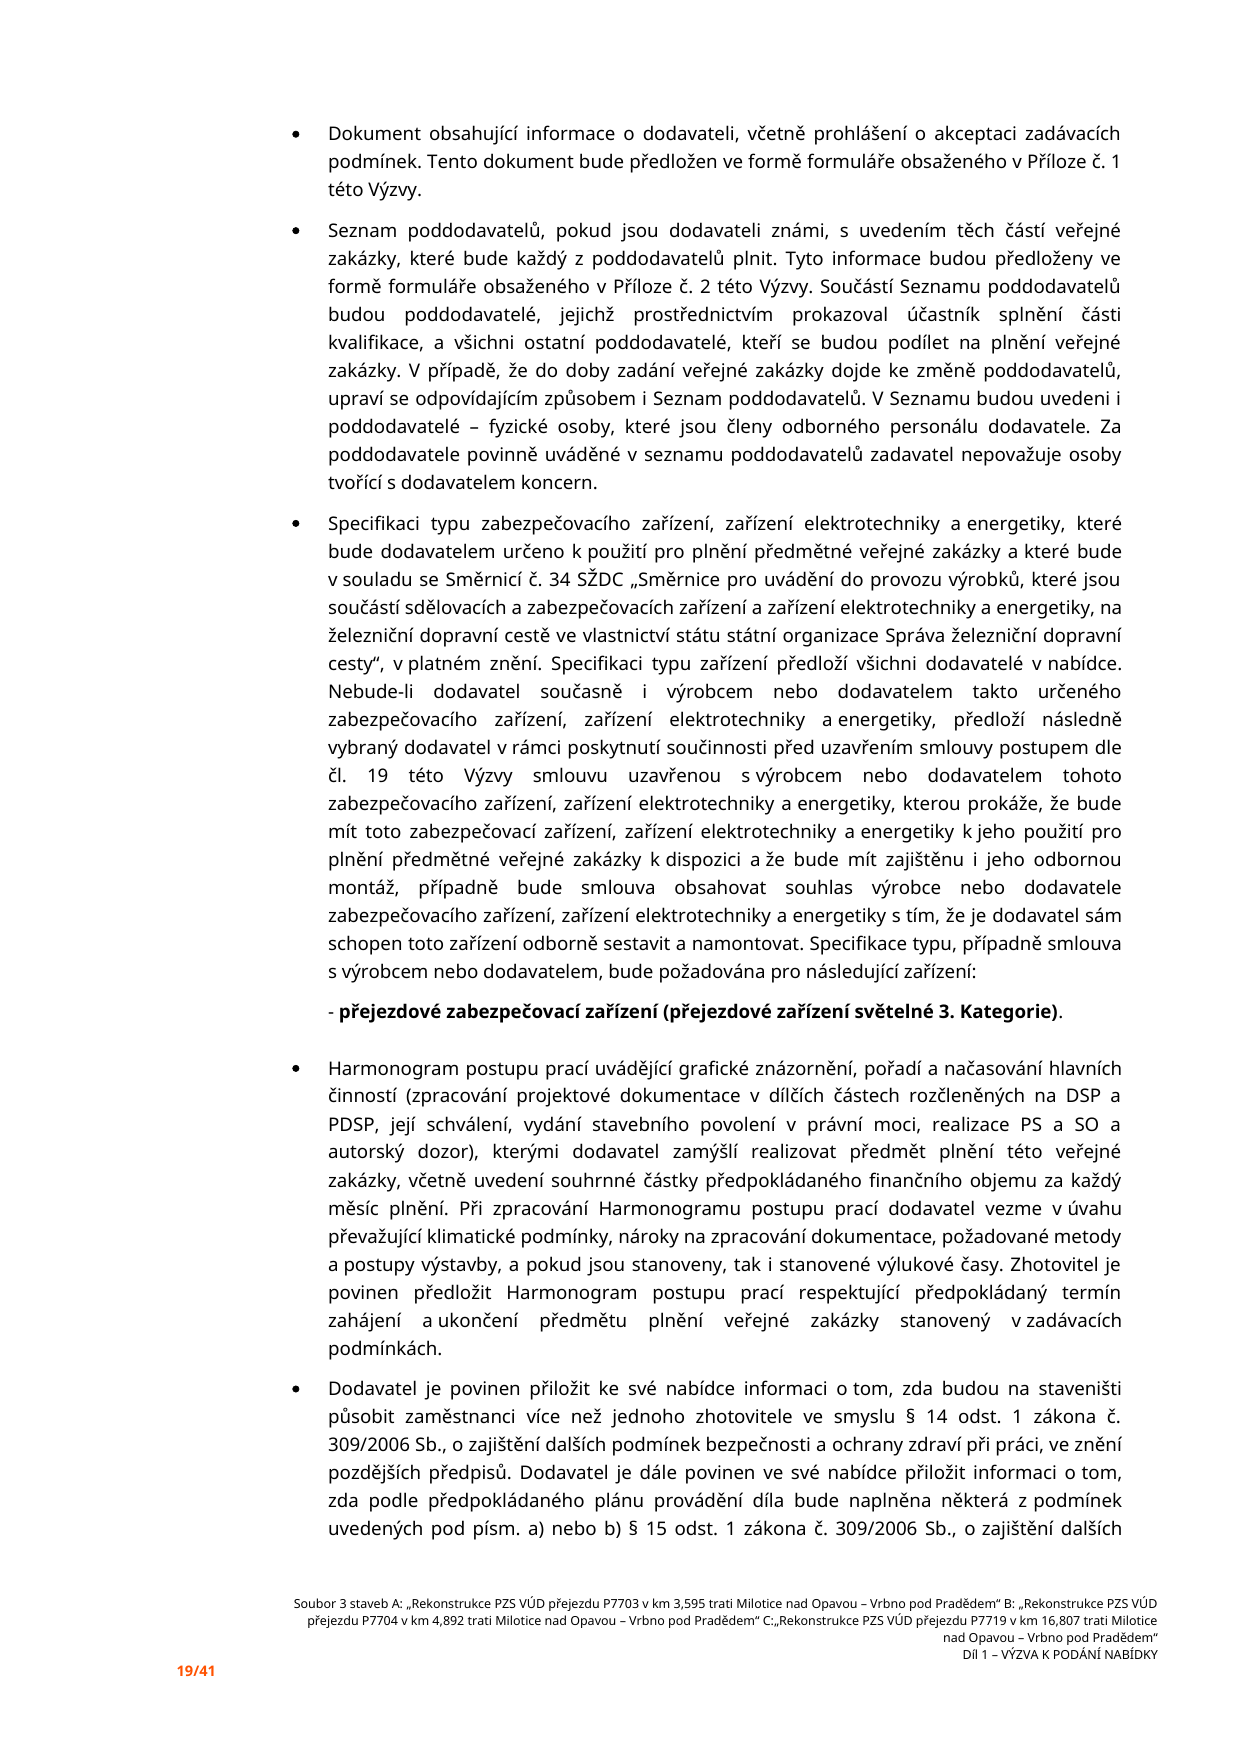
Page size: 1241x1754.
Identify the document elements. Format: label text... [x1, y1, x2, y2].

text Specifikaci typu zabezpečovacího zařízení, zařízení elektrotechniky a energetiky, které bude dodavatelem určeno k použití pro plnění předmětné veřejné zakázky a které bude v souladu se Směrnicí č. 34 SŽDC „Směrnice pro uvádění do provozu výrobků, které jsou součástí sdělovacích a zabezpečovacích zařízení a zařízení elektrotechniky a energetiky, na železniční dopravní cestě ve vlastnictví státu státní organizace Správa železniční dopravní cesty“, v platném znění. Specifikaci typu zařízení předloží všichni dodavatelé v nabídce. Nebude-li dodavatel současně i výrobcem nebo dodavatelem takto určeného zabezpečovacího zařízení, zařízení elektrotechniky a energetiky, předloží následně vybraný dodavatel v rámci poskytnutí součinnosti před uzavřením smlouvy postupem dle čl. 19 této Výzvy smlouvu uzavřenou s výrobcem nebo dodavatelem tohoto zabezpečovacího zařízení, zařízení elektrotechniky a energetiky, kterou prokáže, že bude mít toto zabezpečovací zařízení, zařízení elektrotechniky a energetiky k jeho použití pro plnění předmětné veřejné zakázky k dispozici a že bude mít zajištěnu i jeho odbornou montáž, případně bude smlouva obsahovat souhlas výrobce nebo dodavatele zabezpečovacího zařízení, zařízení elektrotechniky a energetiky s tím, že je dodavatel sám schopen toto zařízení odborně sestavit a namontovat. Specifikace typu, případně smlouva s výrobcem nebo dodavatelem, bude požadována pro následující zařízení: [292, 510, 1122, 984]
text Harmonogram postupu prací uvádějící grafické znázornění, pořadí a načasování hlavních činností (zpracování projektové dokumentace v dílčích částech rozčleněných na DSP a PDSP, její schválení, vydání stavebního povolení v právní moci, realizace PS a SO a autorský dozor), kterými dodavatel zamýšlí realizovat předmět plnění této veřejné zakázky, včetně uvedení souhrnné částky předpokládaného finančního objemu za každý měsíc plnění. Při zpracování Harmonogramu postupu prací dodavatel vezme v úvahu převažující klimatické podmínky, nároky na zpracování dokumentace, požadované metody a postupy výstavby, a pokud jsou stanoveny, tak i stanovené výlukové časy. Zhotovitel je povinen předložit Harmonogram postupu prací respektující předpokládaný termín zahájení a ukončení předmětu plnění veřejné zakázky stanovený v zadávacích podmínkách. [292, 1055, 1122, 1361]
text Dokument obsahující informace o dodavateli, včetně prohlášení o akceptaci zadávacích podmínek. Tento dokument bude předložen ve formě formuláře obsaženého v Příloze č. 1 této Výzvy. [292, 121, 1122, 202]
list - přejezdové zabezpečovací zařízení (přejezdové zařízení světelné 3. Kategorie). [328, 999, 1122, 1024]
text Seznam poddodavatelů, pokud jsou dodavateli známi, s uvedením těch částí veřejné zakázky, které bude každý z poddodavatelů plnit. Tyto informace budou předloženy ve formě formuláře obsaženého v Příloze č. 2 této Výzvy. Součástí Seznamu poddodavatelů budou poddodavatelé, jejichž prostřednictvím prokazoval účastník splnění části kvalifikace, a všichni ostatní poddodavatelé, kteří se budou podílet na plnění veřejné zakázky. V případě, že do doby zadání veřejné zakázky dojde ke změně poddodavatelů, upraví se odpovídajícím způsobem i Seznam poddodavatelů. V Seznamu budou uvedeni i poddodavatelé – fyzické osoby, které jsou členy odborného personálu dodavatele. Za poddodavatele povinně uváděné v seznamu poddodavatelů zadavatel nepovažuje osoby tvořící s dodavatelem koncern. [292, 217, 1122, 495]
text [292, 1376, 1122, 1541]
